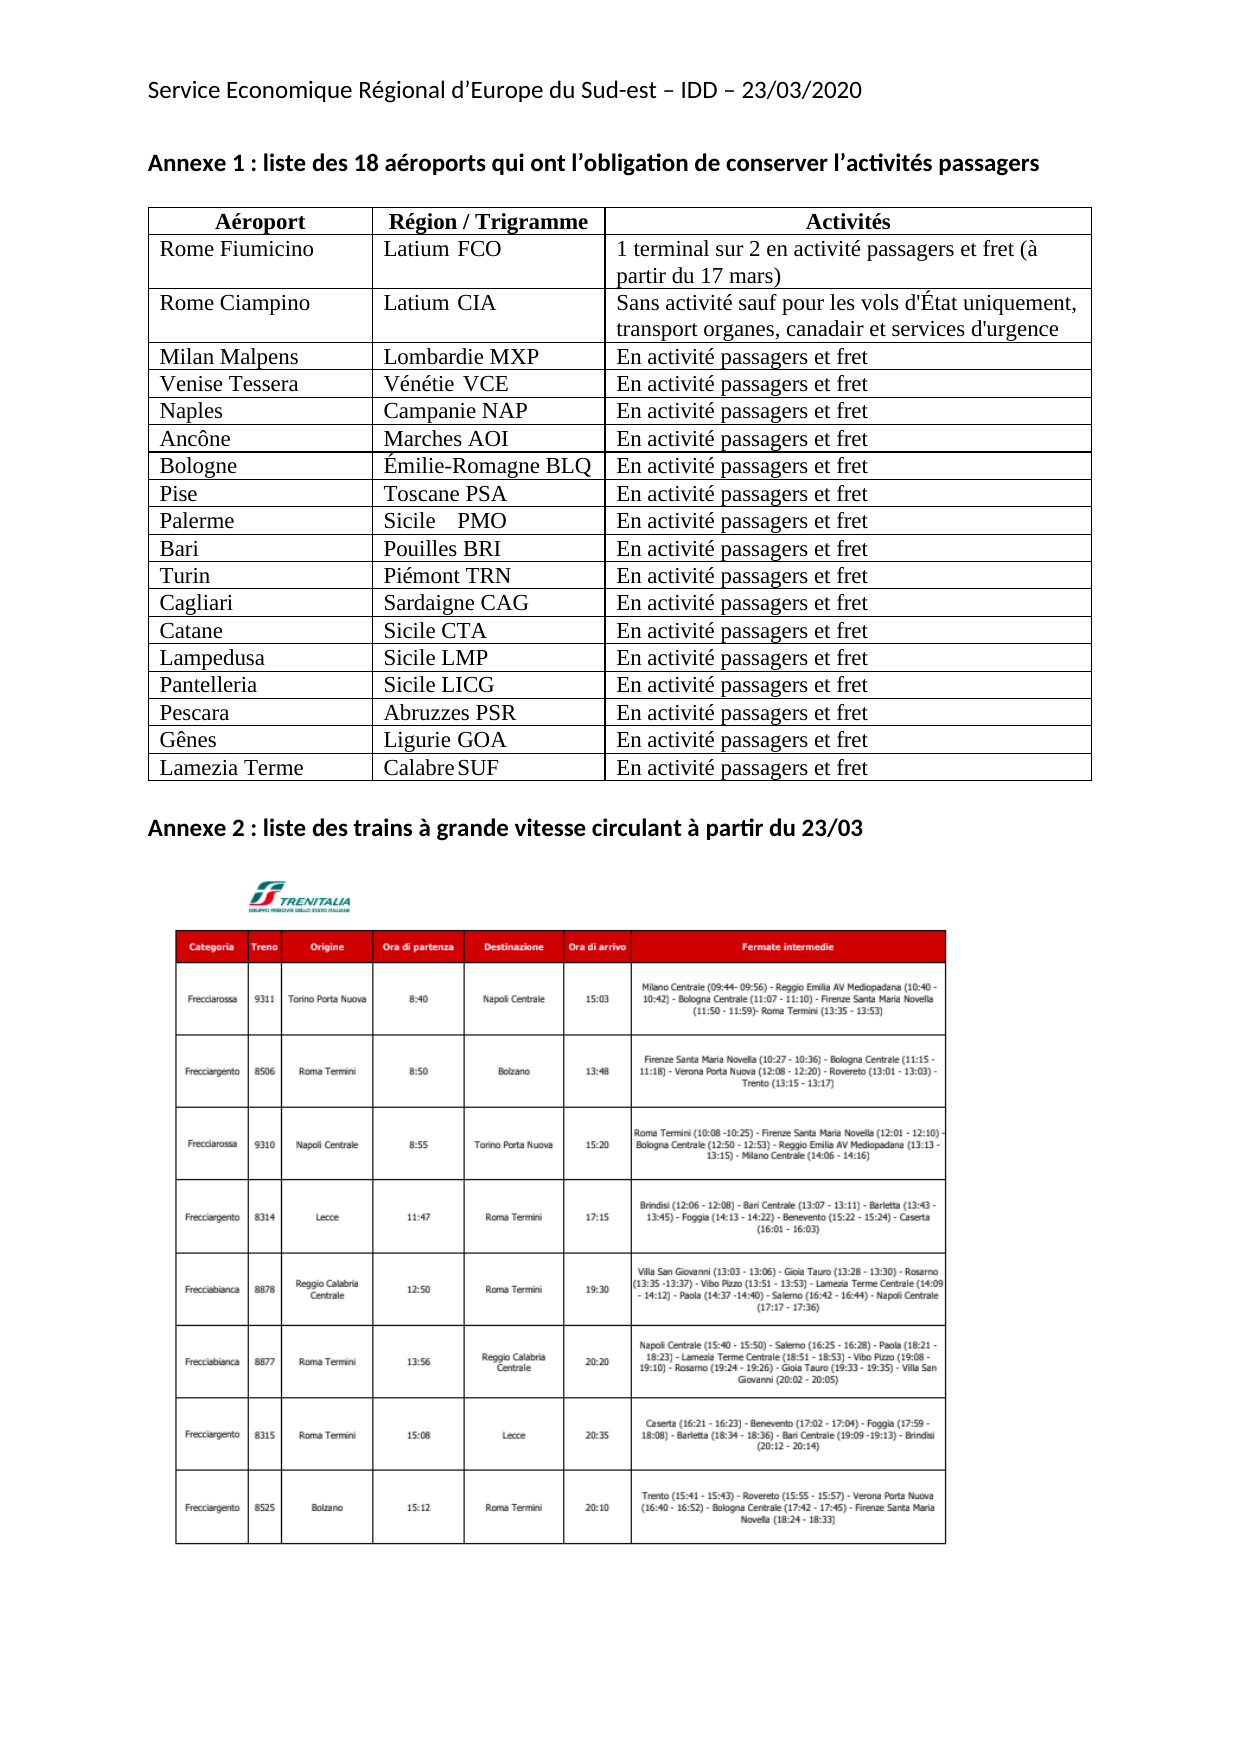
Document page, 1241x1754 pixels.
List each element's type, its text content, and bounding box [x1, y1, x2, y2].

table_cell Lamezia Terme [149, 754, 372, 780]
table_cell Toscane PSA [373, 480, 604, 506]
table_cell Émilie-Romagne BLQ [373, 453, 604, 479]
table_cell Campanie NAP [373, 398, 604, 424]
table_cell Cagliari [149, 589, 372, 616]
table_cell Sicile CTA [373, 617, 604, 643]
table_cell Lampedusa [149, 644, 372, 671]
table_cell Bari [149, 535, 372, 561]
table_header Aéroport [149, 208, 372, 234]
table_cell Lombardie MXP [373, 343, 604, 369]
table_cell Calabre SUF [373, 754, 604, 780]
table_cell Venise Tessera [149, 370, 372, 397]
table_cell En activité passagers et fret [606, 343, 1091, 369]
table_cell En activité passagers et fret [606, 644, 1091, 671]
table_cell Turin [149, 562, 372, 588]
table_cell En activité passagers et fret [606, 562, 1091, 588]
table_cell En activité passagers et fret [606, 507, 1091, 533]
table_cell Vénétie VCE [373, 370, 604, 397]
table_cell En activité passagers et fret [606, 535, 1091, 561]
table_cell Piémont TRN [373, 562, 604, 588]
table_cell Pise [149, 480, 372, 506]
table_header Activités [606, 208, 1091, 234]
table_cell En activité passagers et fret [606, 754, 1091, 780]
table_cell Pouilles BRI [373, 535, 604, 561]
text Annexe 2 : liste des trains à grande vitesse circulant à partir du 23/03 [148, 812, 1093, 842]
table_cell Marches AOI [373, 425, 604, 451]
table_cell Pantelleria [149, 672, 372, 698]
table_cell Sicile LMP [373, 644, 604, 671]
table_cell En activité passagers et fret [606, 480, 1091, 506]
table_cell Palerme [149, 507, 372, 533]
table_cell En activité passagers et fret [606, 453, 1091, 479]
table_cell En activité passagers et fret [606, 425, 1091, 451]
table_cell Latium CIA [373, 289, 604, 342]
table_header Région / Trigramme [373, 208, 604, 234]
table_cell En activité passagers et fret [606, 589, 1091, 616]
table_cell Milan Malpens [149, 343, 372, 369]
table_cell En activité passagers et fret [606, 672, 1091, 698]
table_cell Naples [149, 398, 372, 424]
table_cell En activité passagers et fret [606, 699, 1091, 725]
table_cell Pescara [149, 699, 372, 725]
picture [147, 872, 1002, 1568]
table_cell Abruzzes PSR [373, 699, 604, 725]
table_cell Rome Fiumicino [149, 235, 372, 288]
table_cell En activité passagers et fret [606, 398, 1091, 424]
table_cell 1 terminal sur 2 en activité passagers et fret (à partir du 17 mars) [606, 235, 1091, 288]
table_cell Bologne [149, 453, 372, 479]
table_cell En activité passagers et fret [606, 617, 1091, 643]
table_cell Ancône [149, 425, 372, 451]
table_cell Ligurie GOA [373, 726, 604, 753]
table_cell En activité passagers et fret [606, 370, 1091, 397]
table_cell Sicile LICG [373, 672, 604, 698]
text Annexe 1 : liste des 18 aéroports qui ont l’obligation de conserver l’activités passagers [148, 148, 1093, 178]
table_cell En activité passagers et fret [606, 726, 1091, 753]
table_cell Latium FCO [373, 235, 604, 288]
table_cell Sans activité sauf pour les vols d'État uniquement, transport organes, canadair et services d'urgence [606, 289, 1091, 342]
table_cell Sardaigne CAG [373, 589, 604, 616]
table_cell Catane [149, 617, 372, 643]
table_cell Gênes [149, 726, 372, 753]
table_cell Sicile PMO [373, 507, 604, 533]
table_cell Rome Ciampino [149, 289, 372, 342]
